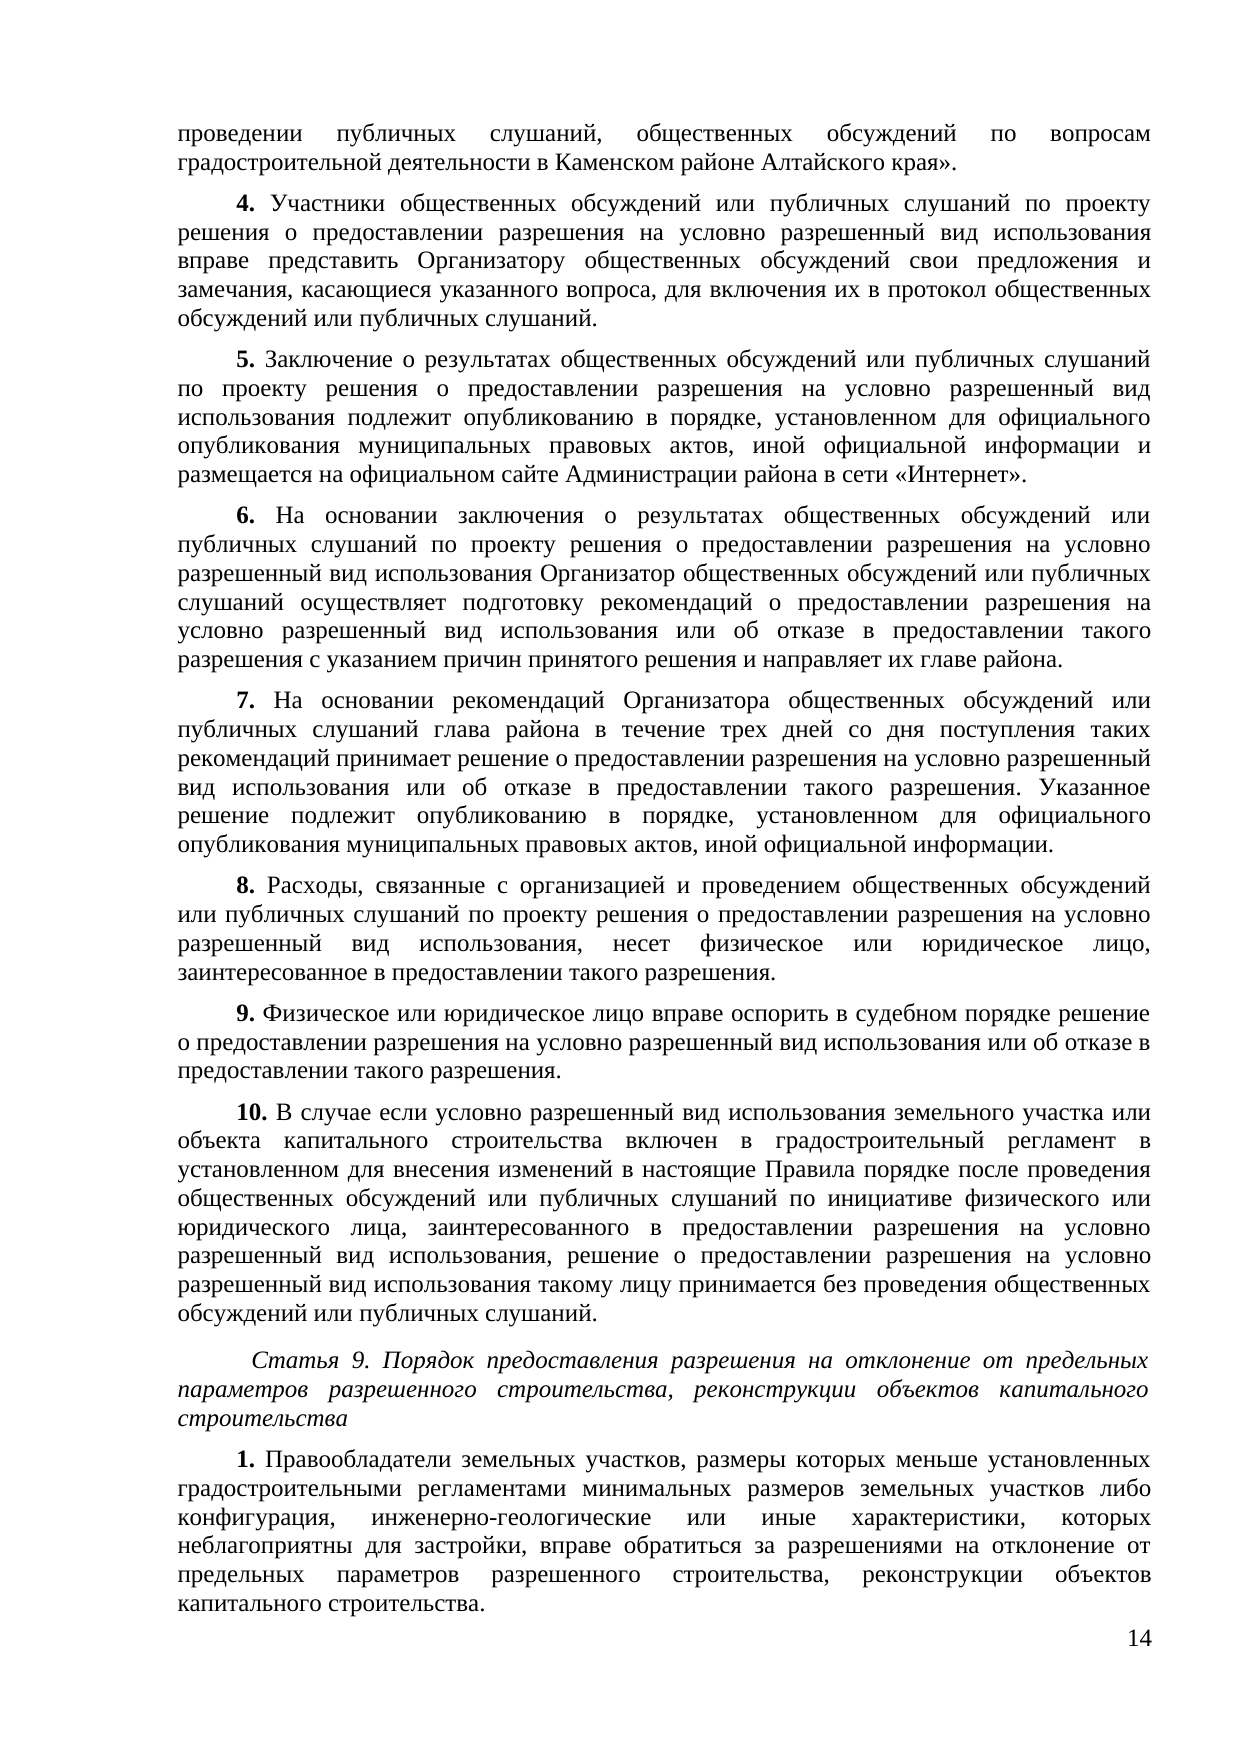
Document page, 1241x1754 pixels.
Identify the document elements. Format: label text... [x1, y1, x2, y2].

text 6. На основании заключения о результатах общественных обсуждений или публичных слушаний по проекту решения о предоставлении разрешения на условно разрешенный вид использования Организатор общественных обсуждений или публичных слушаний осуществляет подготовку рекомендаций о предоставлении разрешения на условно разрешенный вид использования или об отказе в предоставлении такого разрешения с указанием причин принятого решения и направляет их главе района. [177, 501, 1152, 673]
text 7. На основании рекомендаций Организатора общественных обсуждений или публичных слушаний глава района в течение трех дней со дня поступления таких рекомендаций принимает решение о предоставлении разрешения на условно разрешенный вид использования или об отказе в предоставлении такого разрешения. Указанное решение подлежит опубликованию в порядке, установленном для официального опубликования муниципальных правовых актов, иной официальной информации. [177, 686, 1152, 858]
text 1. Правообладатели земельных участков, размеры которых меньше установленных градостроительными регламентами минимальных размеров земельных участков либо конфигурация, инженерно-геологические или иные характеристики, которых неблагоприятны для застройки, вправе обратиться за разрешениями на отклонение от предельных параметров разрешенного строительства, реконструкции объектов капитального строительства. [177, 1444, 1152, 1617]
text 10. В случае если условно разрешенный вид использования земельного участка или объекта капитального строительства включен в градостроительный регламент в установленном для внесения изменений в настоящие Правила порядке после проведения общественных обсуждений или публичных слушаний по инициативе физического или юридического лица, заинтересованного в предоставлении разрешения на условно разрешенный вид использования, решение о предоставлении разрешения на условно разрешенный вид использования такому лицу принимается без проведения общественных обсуждений или публичных слушаний. [177, 1097, 1152, 1327]
text 8. Расходы, связанные с организацией и проведением общественных обсуждений или публичных слушаний по проекту решения о предоставлении разрешения на условно разрешенный вид использования, несет физическое или юридическое лицо, заинтересованное в предоставлении такого разрешения. [177, 871, 1152, 986]
text 9. Физическое или юридическое лицо вправе оспорить в судебном порядке решение о предоставлении разрешения на условно разрешенный вид использования или об отказе в предоставлении такого разрешения. [177, 998, 1152, 1084]
text 5. Заключение о результатах общественных обсуждений или публичных слушаний по проекту решения о предоставлении разрешения на условно разрешенный вид использования подлежит опубликованию в порядке, установленном для официального опубликования муниципальных правовых актов, иной официальной информации и размещается на официальном сайте Администрации района в сети «Интернет». [177, 344, 1152, 488]
subtitle Статья 9. Порядок предоставления разрешения на отклонение от предельных параметров разрешенного строительства, реконструкции объектов капитального строительства [177, 1346, 1152, 1432]
text 4. Участники общественных обсуждений или публичных слушаний по проекту решения о предоставлении разрешения на условно разрешенный вид использования вправе представить Организатору общественных обсуждений свои предложения и замечания, касающиеся указанного вопроса, для включения их в протокол общественных обсуждений или публичных слушаний. [177, 188, 1152, 332]
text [177, 118, 1152, 176]
